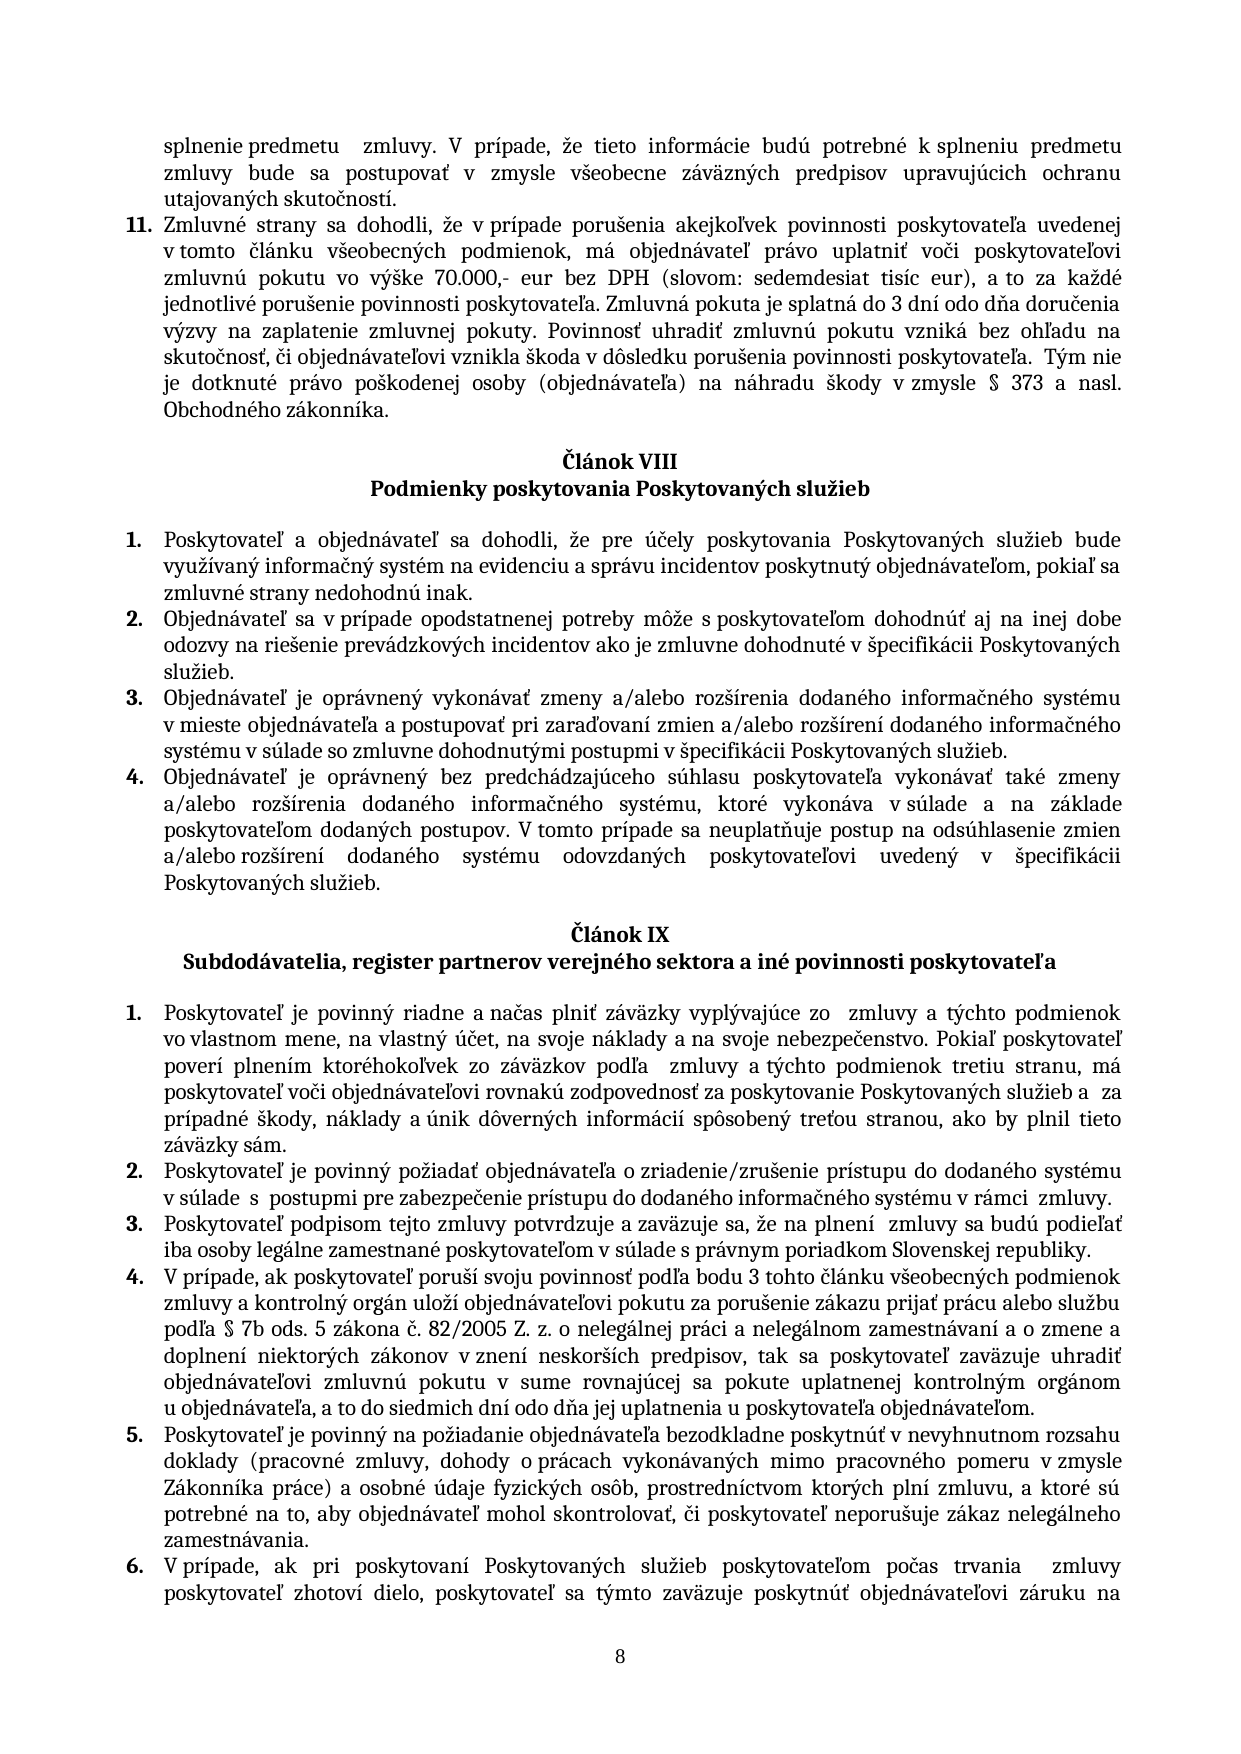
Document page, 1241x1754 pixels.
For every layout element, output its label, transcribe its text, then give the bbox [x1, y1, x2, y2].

subtitle Článok VIII [118, 449, 1122, 476]
list Objednávateľ je oprávnený vykonávať zmeny a/alebo rozšírenia dodaného informačného systému v mieste objednávateľa a postupovať pri zaraďovaní zmien a/alebo rozšírení dodaného informačného systému v súlade so zmluvne dohodnutými postupmi v špecifikácii Poskytovaných služieb. [126, 685, 1122, 764]
subtitle Podmienky poskytovania Poskytovaných služieb [118, 476, 1122, 502]
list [126, 1553, 1122, 1606]
list Poskytovateľ a objednávateľ sa dohodli, že pre účely poskytovania Poskytovaných služieb bude využívaný informačný systém na evidenciu a správu incidentov poskytnutý objednávateľom, pokiaľ sa zmluvné strany nedohodnú inak. [126, 527, 1122, 606]
list Poskytovateľ je povinný riadne a načas plniť záväzky vyplývajúce zo zmluvy a týchto podmienok vo vlastnom mene, na vlastný účet, na svoje náklady a na svoje nebezpečenstvo. Pokiaľ poskytovateľ poverí plnením ktoréhokoľvek zo záväzkov podľa zmluvy a týchto podmienok tretiu stranu, má poskytovateľ voči objednávateľovi rovnakú zodpovednosť za poskytovanie Poskytovaných služieb a za prípadné škody, náklady a únik dôverných informácií spôsobený treťou stranou, ako by plnil tieto záväzky sám. [126, 1000, 1122, 1158]
subtitle Subdodávatelia, register partnerov verejného sektora a iné povinnosti poskytovateľa [118, 948, 1122, 975]
list Objednávateľ sa v prípade opodstatnenej potreby môže s poskytovateľom dohodnúť aj na inej dobe odozvy na riešenie prevádzkových incidentov ako je zmluvne dohodnuté v špecifikácii Poskytovaných služieb. [126, 606, 1122, 685]
list V prípade, ak poskytovateľ poruší svoju povinnosť podľa bodu 3 tohto článku všeobecných podmienok zmluvy a kontrolný orgán uloží objednávateľovi pokutu za porušenie zákazu prijať prácu alebo službu podľa § 7b ods. 5 zákona č. 82/2005 Z. z. o nelegálnej práci a nelegálnom zamestnávaní a o zmene a doplnení niektorých zákonov v znení neskorších predpisov, tak sa poskytovateľ zaväzuje uhradiť objednávateľovi zmluvnú pokutu v sume rovnajúcej sa pokute uplatnenej kontrolným orgánom u objednávateľa, a to do siedmich dní odo dňa jej uplatnenia u poskytovateľa objednávateľom. [126, 1263, 1122, 1422]
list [126, 133, 1122, 212]
list Poskytovateľ je povinný požiadať objednávateľa o zriadenie/zrušenie prístupu do dodaného systému v súlade s postupmi pre zabezpečenie prístupu do dodaného informačného systému v rámci zmluvy. [126, 1158, 1122, 1211]
list Zmluvné strany sa dohodli, že v prípade porušenia akejkoľvek povinnosti poskytovateľa uvedenej v tomto článku všeobecných podmienok, má objednávateľ právo uplatniť voči poskytovateľovi zmluvnú pokutu vo výške 70.000,- eur bez DPH (slovom: sedemdesiat tisíc eur), a to za každé jednotlivé porušenie povinnosti poskytovateľa. Zmluvná pokuta je splatná do 3 dní odo dňa doručenia výzvy na zaplatenie zmluvnej pokuty. Povinnosť uhradiť zmluvnú pokutu vzniká bez ohľadu na skutočnosť, či objednávateľovi vznikla škoda v dôsledku porušenia povinnosti poskytovateľa. Tým nie je dotknuté právo poškodenej osoby (objednávateľa) na náhradu škody v zmysle § nasl. Obchodného zákonníka. [126, 212, 1122, 423]
list Poskytovateľ podpisom tejto zmluvy potvrdzuje a zaväzuje sa, že na plnení zmluvy sa budú podieľať iba osoby legálne zamestnané poskytovateľom v súlade s právnym poriadkom Slovenskej republiky. [126, 1211, 1122, 1263]
subtitle Článok IX [118, 922, 1122, 948]
list Objednávateľ je oprávnený bez predchádzajúceho súhlasu poskytovateľa vykonávať také zmeny a/alebo rozšírenia dodaného informačného systému, ktoré vykonáva v súlade a na základe poskytovateľom dodaných postupov. V tomto prípade sa neuplatňuje postup na odsúhlasenie zmien a/alebo rozšírení dodaného systému odovzdaných poskytovateľovi uvedený v špecifikácii Poskytovaných služieb. [126, 764, 1122, 896]
list Poskytovateľ je povinný na požiadanie objednávateľa bezodkladne poskytnúť v nevyhnutnom rozsahu doklady (pracovné zmluvy, dohody o prácach vykonávaných mimo pracovného pomeru v zmysle Zákonníka práce) a osobné údaje fyzických osôb, prostredníctvom ktorých plní zmluvu, a ktoré sú potrebné na to, aby objednávateľ mohol skontrolovať, či poskytovateľ neporušuje zákaz nelegálneho zamestnávania. [126, 1422, 1122, 1553]
